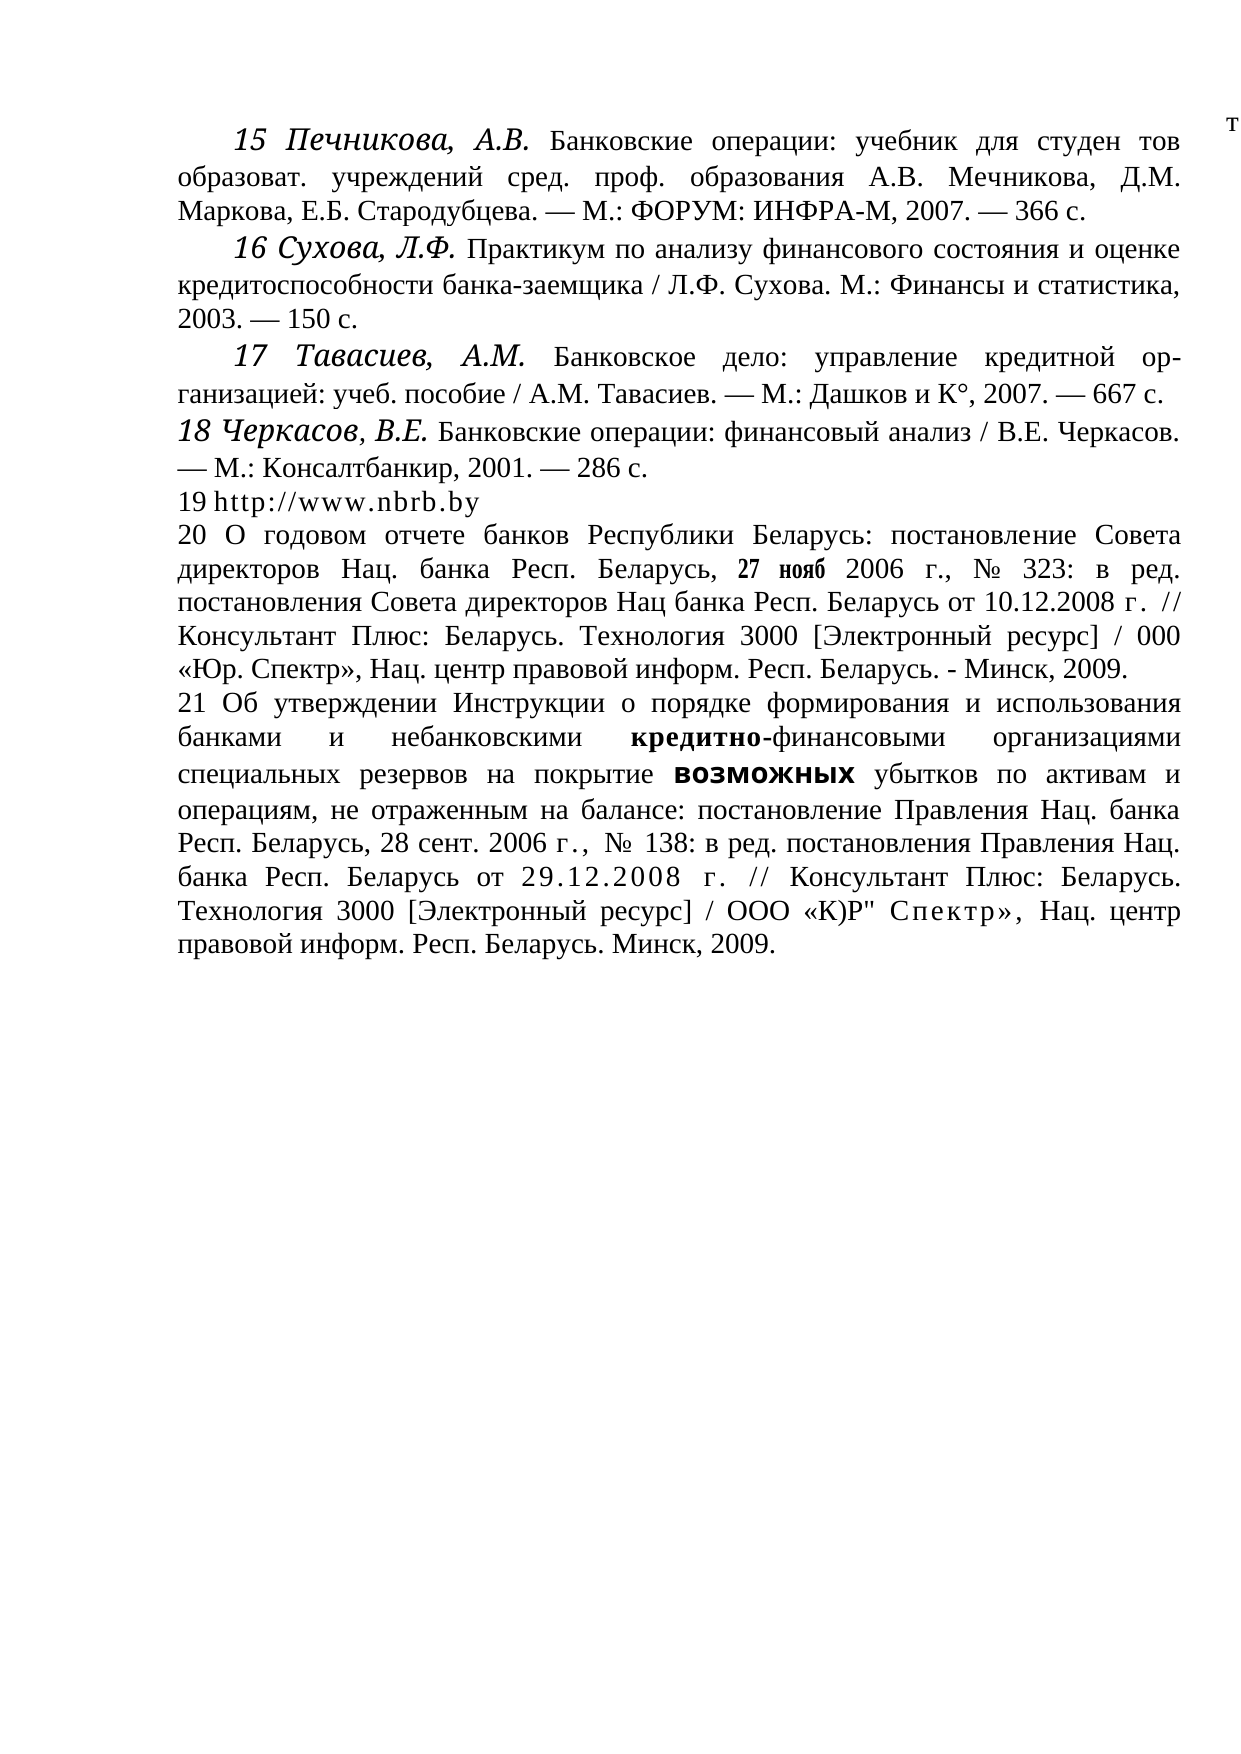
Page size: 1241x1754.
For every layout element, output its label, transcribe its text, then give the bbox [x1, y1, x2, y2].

text 17 Тавасиев, А.М. Банковское дело: управление кредитной организацией: учеб. пособие / A.M. Тавасиев. — М.: Дашков и К°, 2007. — 667 с. [177, 334, 1181, 409]
text 16 Сухова, Л.Ф. Практикум по анализу финансового состояния и оценке кредитоспособности банка-заемщика / Л.Ф. Сухова. М.: Финансы и статистика, 2003. — 150 с. [177, 226, 1181, 334]
text 18 Черкасов, В.Е. Банковские операции: финансовый анализ / В.Е. Черкасов. — М.: Консалтбанкир, 2001. — 286 с. [177, 409, 1181, 484]
text 15 Печникова, А.В. Банковские операции: учебник для студен тов образоват. учреждений сред. проф. образования А.В. Мечникова, Д.М. Маркова, Е.Б. Стародубцева. — М.: ФОРУМ: ИНФРА-М, 2007. — 366 с. [177, 118, 1181, 226]
text 20 О годовом отчете банков Республики Беларусь: постановление Совета директоров Нац. банка Респ. Беларусь, 27 нояб 2006 г., № 323: в ред. постановления Совета директоров Нац банка Респ. Беларусь от 10.12.2008 г. // Консультант Плюс: Беларусь. Технология 3000 [Электронный ресурс] / 000 «Юр. Спектр», Нац. центр правовой информ. Респ. Беларусь. - Минск, 2009. [177, 517, 1181, 685]
text 21 Об утверждении Инструкции о порядке формирования и использования банками и небанковскими кредитно-финансовыми организациями специальных резервов на покрытие возможных убытков по активам и операциям, не отраженным на балансе: постановление Правления Нац. банка Респ. Беларусь, 28 сент. 2006 г., № 138: в ред. постановления Правления Нац. банка Респ. Беларусь от 29.12.2008 г. // Консультант Плюс: Беларусь. Технология 3000 [Электронный ресурс] / ООО «К)Р" Спектр», Нац. центр правовой информ. Респ. Беларусь. Минск, 2009. [177, 685, 1181, 960]
text 19 http://www.nbrb.by [177, 484, 1181, 517]
